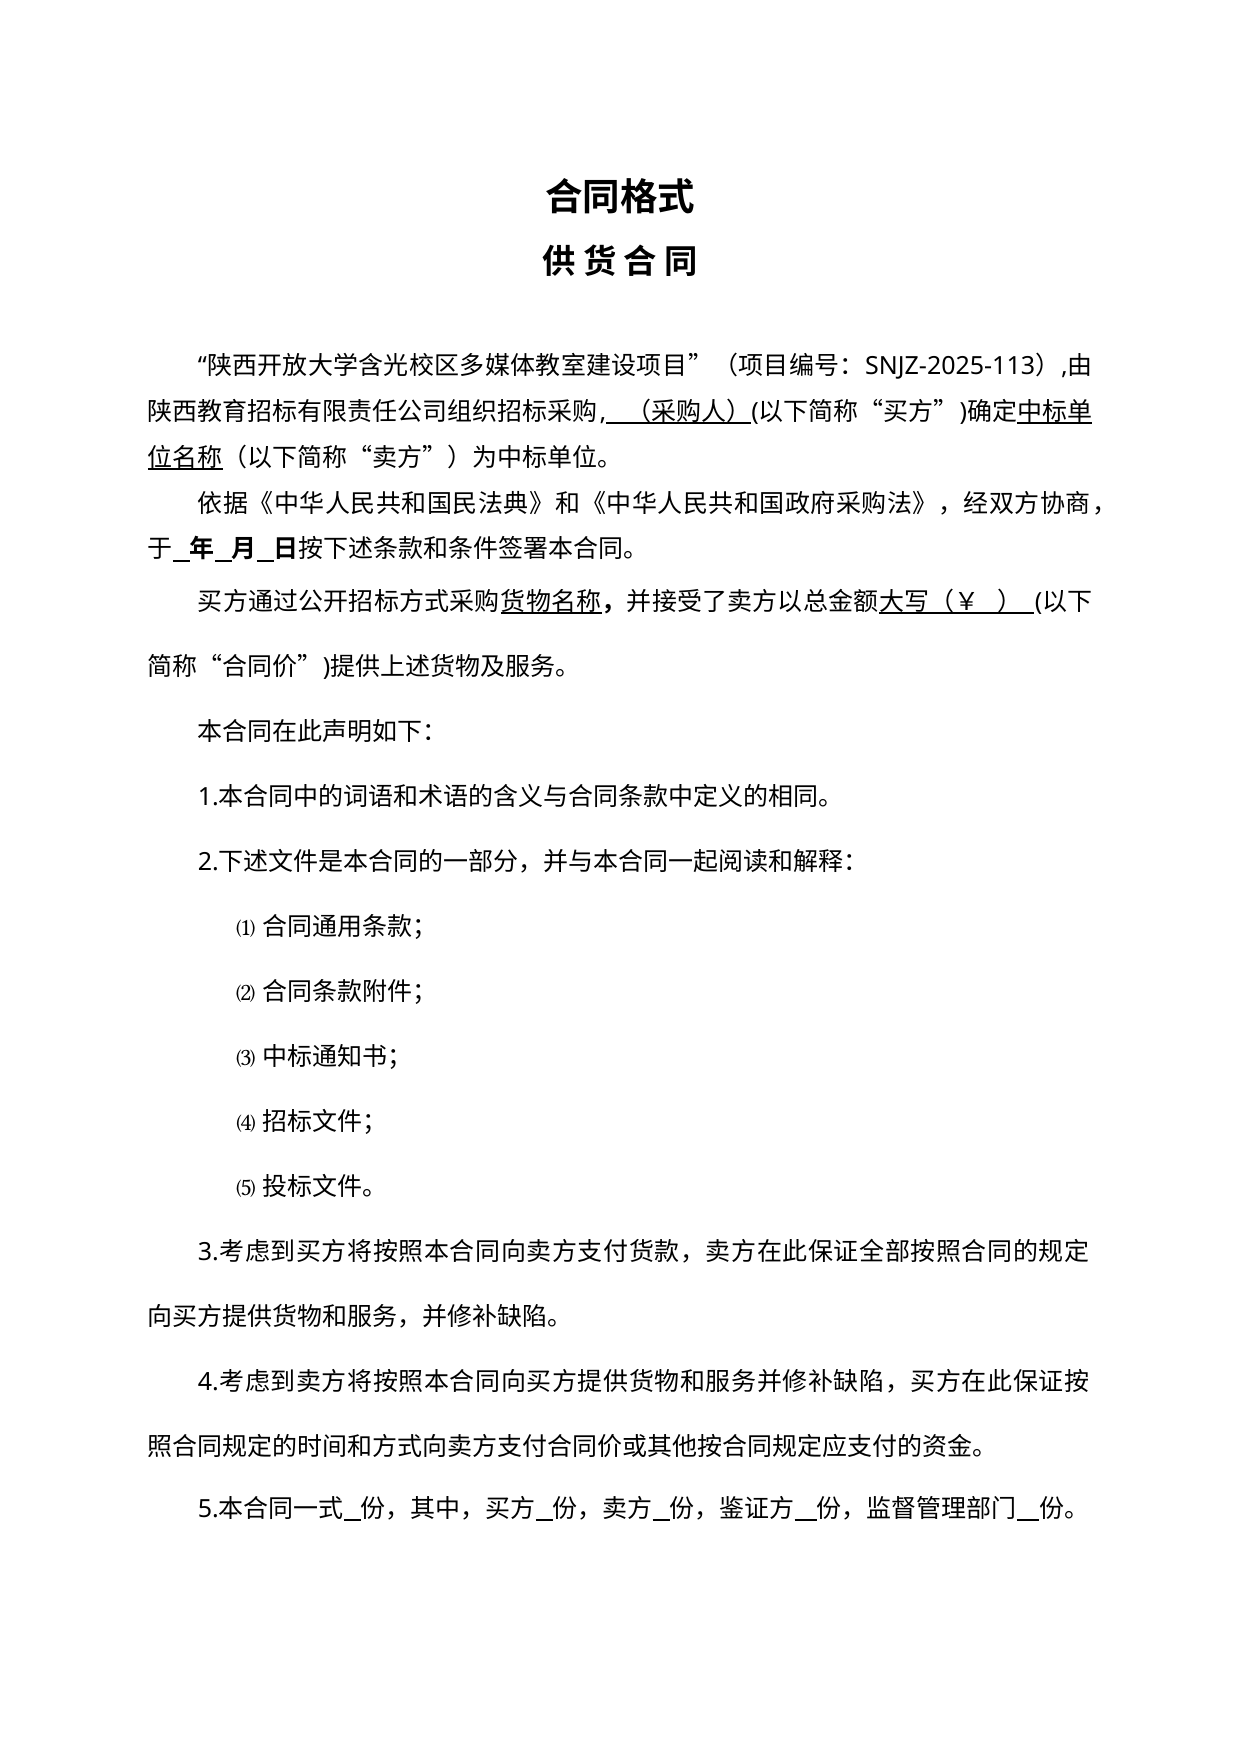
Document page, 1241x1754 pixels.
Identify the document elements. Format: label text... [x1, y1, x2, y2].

text 买方通过公开招标方式采购货物名称，并接受了卖方以总金额大写（￥ ） (以下简称“合同价”)提供上述货物及服务。 [148, 567, 1093, 697]
subtitle 合同格式 [148, 162, 1093, 227]
text 2.下述文件是本合同的一部分，并与本合同一起阅读和解释： [148, 827, 1093, 892]
text ⑴ 合同通用条款； [148, 892, 1093, 957]
text 3.考虑到买方将按照本合同向卖方支付货款，卖方在此保证全部按照合同的规定向买方提供货物和服务，并修补缺陷。 [148, 1217, 1093, 1347]
text 供 货 合 同 [148, 227, 1093, 292]
text 4.考虑到卖方将按照本合同向买方提供货物和服务并修补缺陷，买方在此保证按照合同规定的时间和方式向卖方支付合同价或其他按合同规定应支付的资金。 [148, 1347, 1093, 1477]
text 1.本合同中的词语和术语的含义与合同条款中定义的相同。 [148, 762, 1093, 827]
text “陕西开放大学含光校区多媒体教室建设项目”（项目编号：SNJZ-2025-113）,由陕西教育招标有限责任公司组织招标采购, （采购人）(以下简称“买方”)确定中标单位名称（以下简称“卖方”）为中标单位。 [148, 338, 1093, 475]
text 依据《中华人民共和国民法典》和《中华人民共和国政府采购法》，经双方协商，于 年 月 日按下述条款和条件签署本合同。 [148, 475, 1093, 567]
text ⑶ 中标通知书； [148, 1022, 1093, 1087]
text ⑷ 招标文件； [148, 1087, 1093, 1152]
text ⑸ 投标文件。 [148, 1152, 1093, 1217]
text 本合同在此声明如下： [148, 697, 1093, 762]
text ⑵ 合同条款附件； [148, 957, 1093, 1022]
text 5.本合同一式 份，其中，买方 份，卖方 份，鉴证方 份，监督管理部门 份。 [148, 1477, 1093, 1527]
